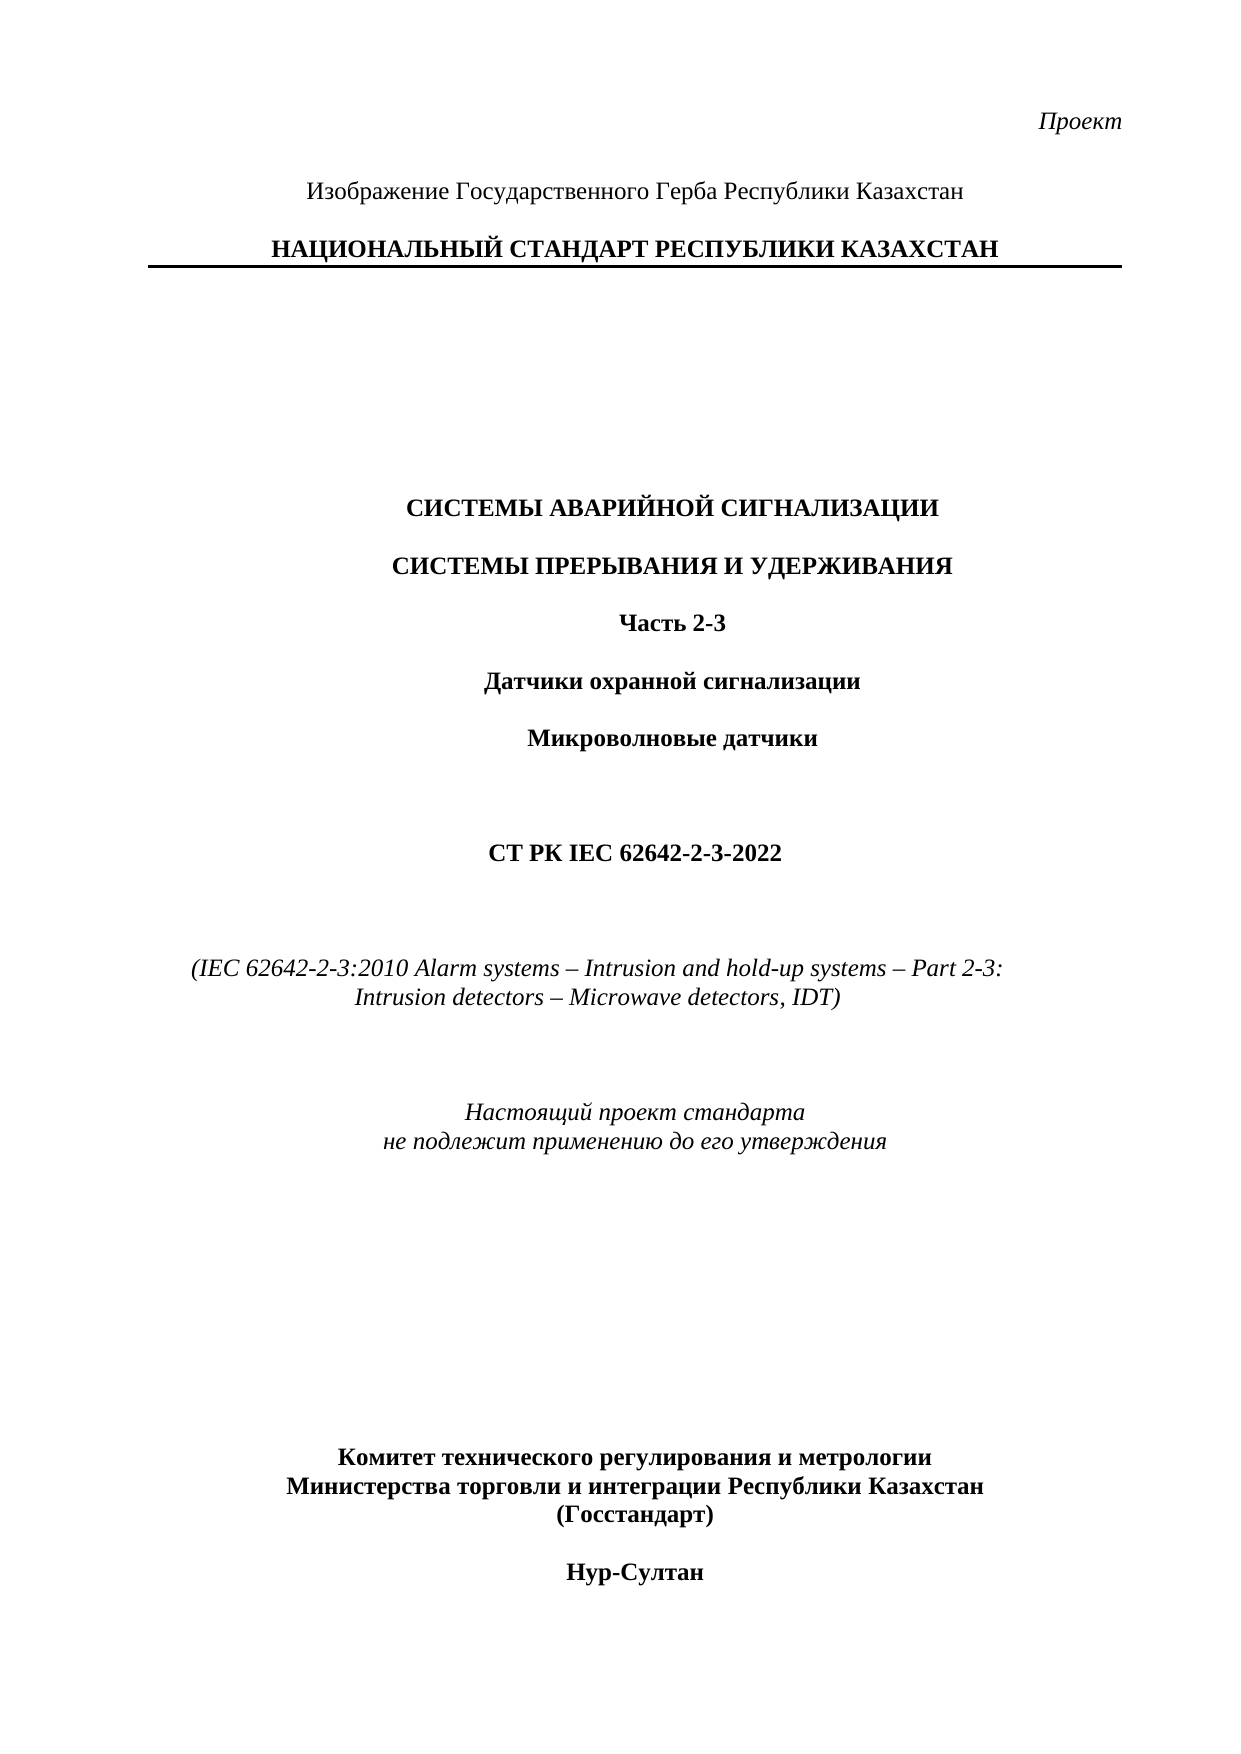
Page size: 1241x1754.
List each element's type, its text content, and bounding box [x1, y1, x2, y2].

subtitle (IEC 62642-2-3:2010 Alarm systems – Intrusion and hold-up systems – Part 2-3: Intrusion detectors – Microwave detectors, IDT) [163, 953, 1031, 1011]
text Датчики охранной сигнализации [148, 666, 1122, 694]
text СТ РК IEC 62642-2-3-2022 [148, 838, 1122, 867]
text Микроволновые датчики [148, 723, 1122, 752]
text СИСТЕМЫ ПРЕРЫВАНИЯ И УДЕРЖИВАНИЯ [148, 551, 1122, 579]
text Нур-Султан [148, 1557, 1122, 1586]
text Изображение Государственного Герба Республики Казахстан [148, 176, 1122, 205]
text Комитет технического регулирования и метрологии [148, 1442, 1122, 1471]
text Настоящий проект стандарта [148, 1097, 1122, 1126]
text НАЦИОНАЛЬНЫЙ СТАНДАРТ РЕСПУБЛИКИ КАЗАХСТАН [148, 234, 1122, 265]
text (Госстандарт) [148, 1499, 1122, 1528]
text Министерства торговли и интеграции Республики Казахстан [148, 1471, 1122, 1499]
text СИСТЕМЫ АВАРИЙНОЙ СИГНАЛИЗАЦИИ [148, 493, 1122, 522]
text не подлежит применению до его утверждения [148, 1126, 1122, 1154]
text Часть 2-3 [148, 608, 1122, 637]
